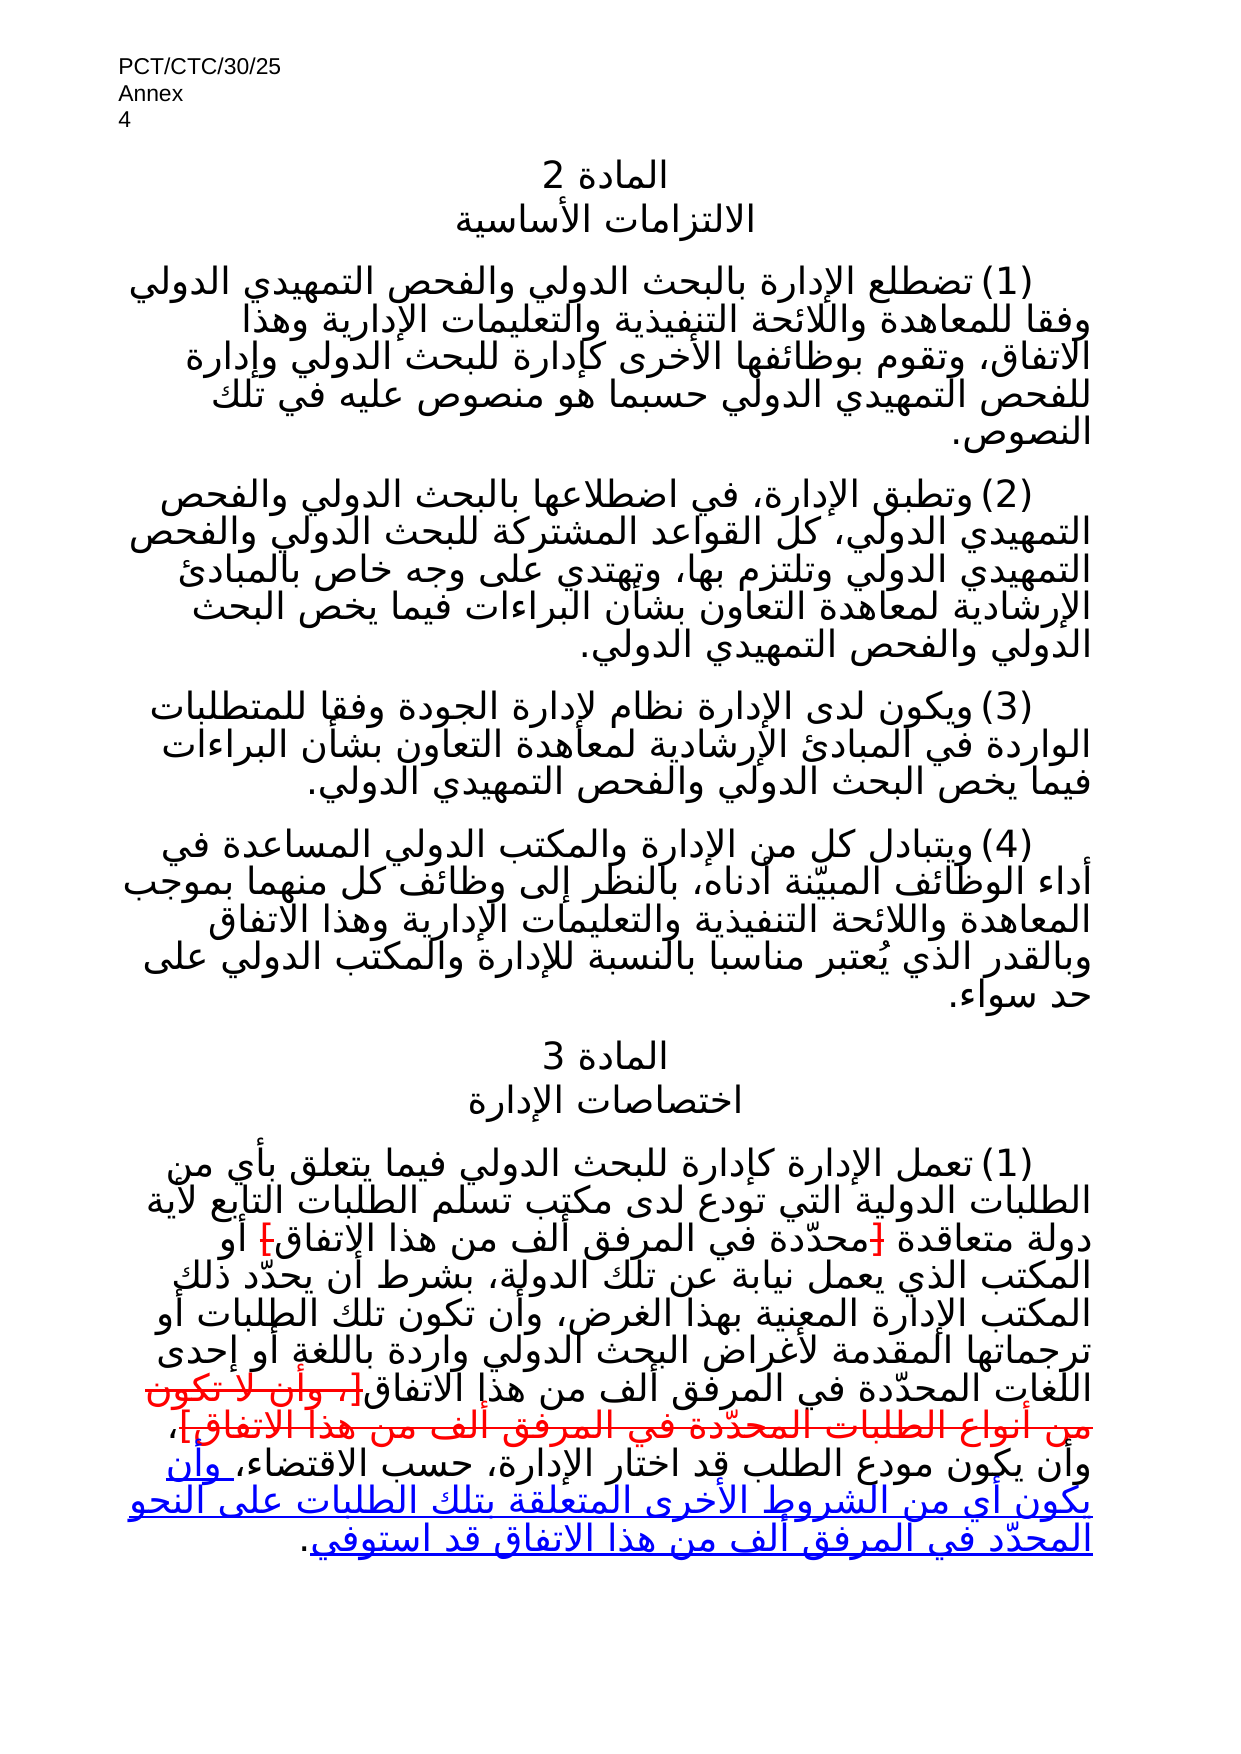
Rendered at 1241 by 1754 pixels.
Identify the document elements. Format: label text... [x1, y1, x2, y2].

text (2) وتطبق الإدارة، في اضطلاعها بالبحث الدولي والفحص التمهيدي الدولي، كل القواعد المشتركة للبحث الدولي والفحص التمهيدي الدولي وتلتزم بها، وتهتدي على وجه خاص بالمبادئ الإرشادية لمعاهدة التعاون بشأن البراءات فيما يخص البحث الدولي والفحص التمهيدي الدولي. [118, 477, 1092, 665]
text المادة 2 [118, 158, 1092, 196]
text (1) تعمل الإدارة كإدارة للبحث الدولي فيما يتعلق بأي من الطلبات الدولية التي تودع لدى مكتب تسلم الطلبات التابع لأية دولة متعاقدة [محدّدة في المرفق ألف من هذا الاتفاق] أو المكتب الذي يعمل نيابة عن تلك الدولة، بشرط أن يحدّد ذلك المكتب الإدارة المعنية بهذا الغرض، وأن تكون تلك الطلبات أو ترجماتها المقدمة لأغراض البحث الدولي واردة باللغة أو إحدى اللغات المحدّدة في المرفق ألف من هذا الاتفاق[، وأن لا تكون من أنواع الطلبات المحدّدة في المرفق ألف من هذا الاتفاق]، وأن يكون مودع الطلب قد اختار الإدارة، حسب الاقتضاء، وأن يكون أي من الشروط الأخرى المتعلقة بتلك الطلبات على النحو المحدّد في المرفق ألف من هذا الاتفاق قد استوفي. [118, 1146, 1092, 1558]
text اختصاصات الإدارة [118, 1083, 1092, 1121]
text (3) ويكون لدى الإدارة نظام لإدارة الجودة وفقا للمتطلبات الواردة في المبادئ الإرشادية لمعاهدة التعاون بشأن البراءات فيما يخص البحث الدولي والفحص التمهيدي الدولي. [118, 690, 1092, 802]
text (1) تضطلع الإدارة بالبحث الدولي والفحص التمهيدي الدولي وفقا للمعاهدة واللائحة التنفيذية والتعليمات الإدارية وهذا الاتفاق، وتقوم بوظائفها الأخرى كإدارة للبحث الدولي وإدارة للفحص التمهيدي الدولي حسبما هو منصوص عليه في تلك النصوص. [118, 265, 1092, 452]
text الالتزامات الأساسية [118, 202, 1092, 240]
text المادة 3 [118, 1040, 1092, 1077]
text (4) ويتبادل كل من الإدارة والمكتب الدولي المساعدة في أداء الوظائف المبيّنة أدناه، بالنظر إلى وظائف كل منهما بموجب المعاهدة واللائحة التنفيذية والتعليمات الإدارية وهذا الاتفاق وبالقدر الذي يُعتبر مناسبا بالنسبة للإدارة والمكتب الدولي على حد سواء. [118, 827, 1092, 1015]
